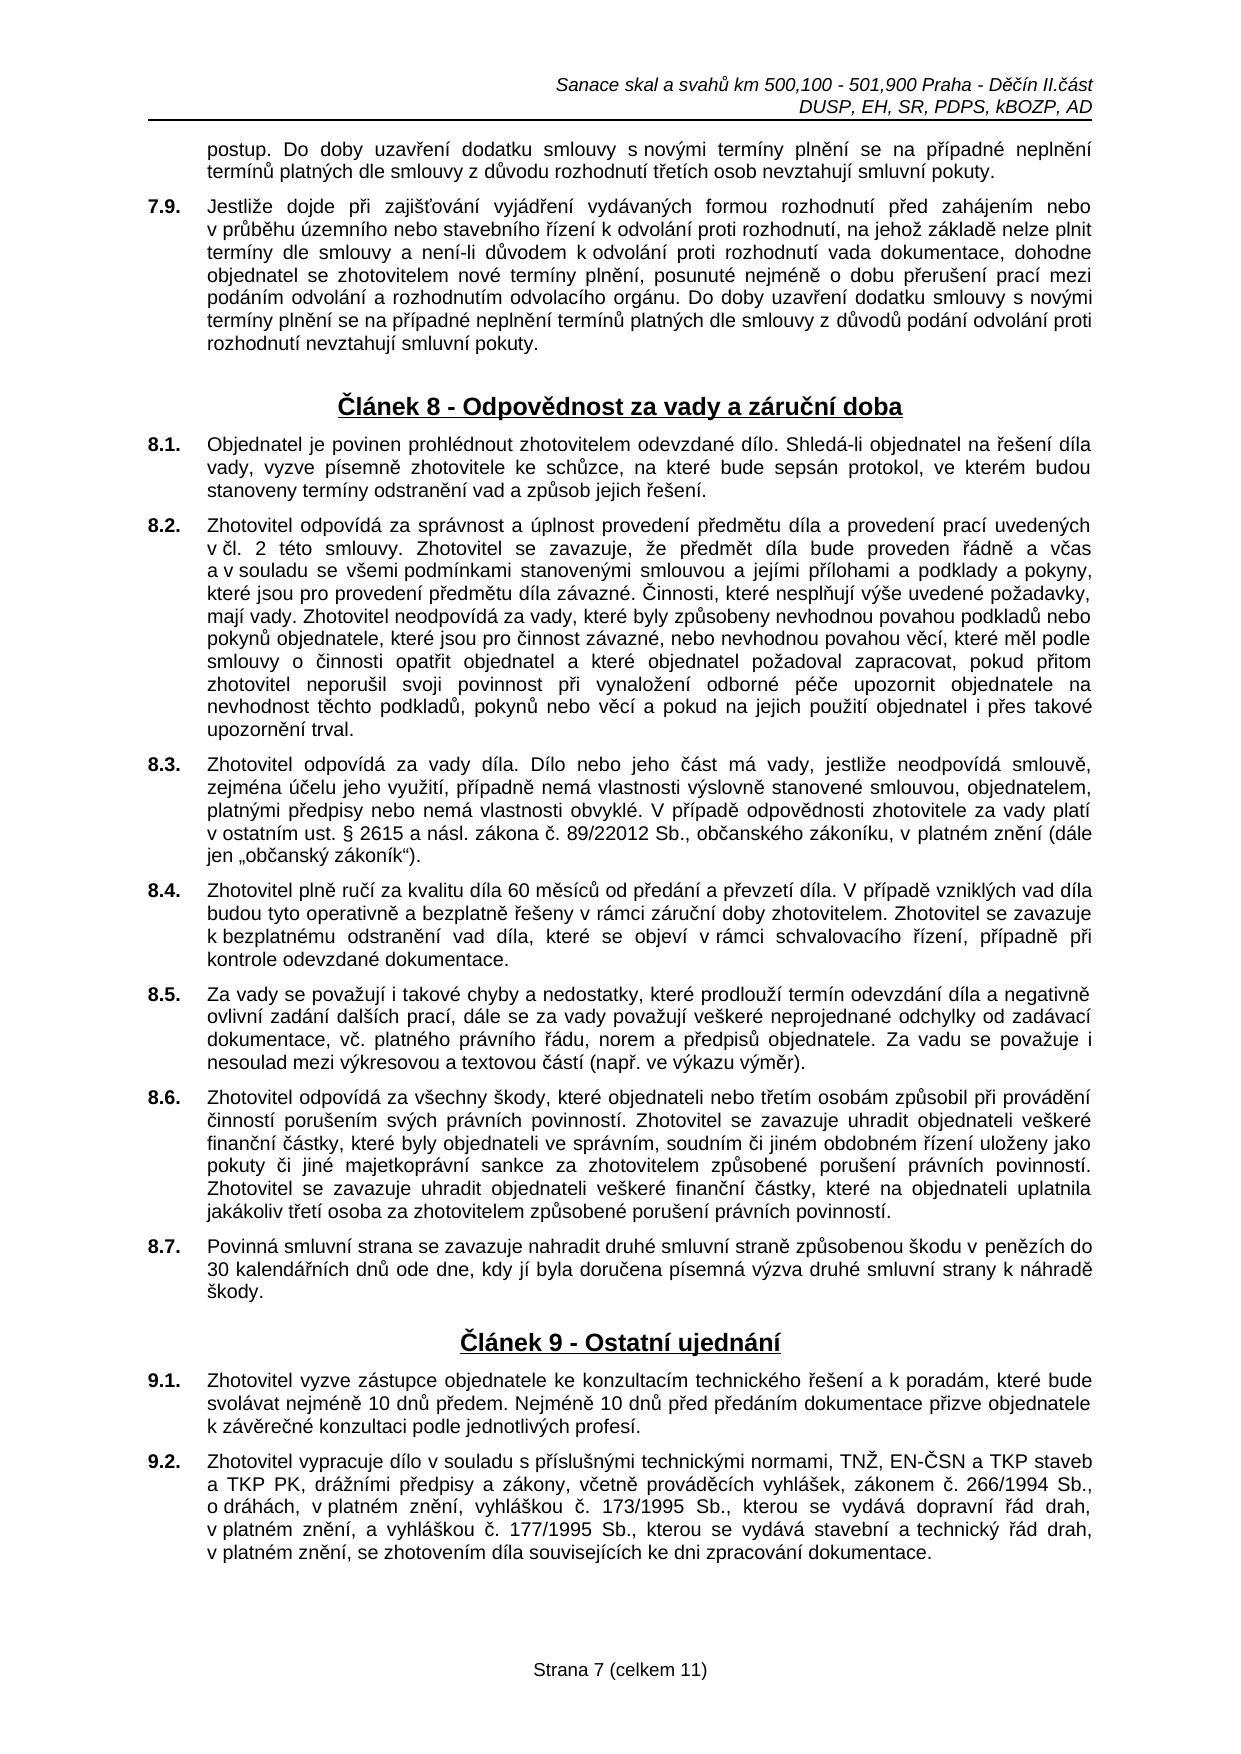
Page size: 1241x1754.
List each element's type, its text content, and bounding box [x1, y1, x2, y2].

subtitle Zhotovitel odpovídá za vady díla. Dílo nebo jeho část má vady, jestliže neodpovídá smlouvě, zejména účelu jeho využití, případně nemá vlastnosti výslovně stanovené smlouvou, objednatelem, platnými předpisy nebo nemá vlastnosti obvyklé. V případě odpovědnosti zhotovitele za vady platí v ostatním ust. § 2615 a násl. zákona č. 89/22012 Sb., občanského zákoníku, v platném znění (dále jen „občanský zákoník“). [148, 753, 1092, 867]
text 8.4. Zhotovitel plně ručí za kvalitu díla 60 měsíců od předání a převzetí díla. V případě vzniklých vad díla budou tyto operativně a bezplatně řešeny v rámci záruční doby zhotovitelem. Zhotovitel se zavazuje k bezplatnému odstranění vad díla, které se objeví v rámci schvalovacího řízení, případně při kontrole odevzdané dokumentace. [148, 879, 1092, 970]
subtitle 8.2. Zhotovitel odpovídá za správnost a úplnost provedení předmětu díla a provedení prací uvedených v čl. 2 této smlouvy. Zhotovitel se zavazuje, že předmět díla bude proveden řádně a včas a v souladu se všemi podmínkami stanovenými smlouvou a jejími přílohami a podklady a pokyny, které jsou pro provedení předmětu díla závazné. Činnosti, které nesplňují výše uvedené požadavky, mají vady. Zhotovitel neodpovídá za vady, které byly způsobeny nevhodnou povahou podkladů nebo pokynů objednatele, které jsou pro činnost závazné, nebo nevhodnou povahou věcí, které měl podle smlouvy o činnosti opatřit objednatel a které objednatel požadoval zapracovat, pokud přitom zhotovitel neporušil svoji povinnost při vynaložení odborné péče upozornit objednatele na nevhodnost těchto podkladů, pokynů nebo věcí a pokud na jejich použití objednatel i přes takové upozornění trval. [148, 514, 1092, 741]
text 9.1. Zhotovitel vyzve zástupce objednatele ke konzultacím technického řešení a k poradám, které bude svolávat nejméně 10 dnů předem. Nejméně 10 dnů před předáním dokumentace přizve objednatele k závěrečné konzultaci podle jednotlivých profesí. [148, 1369, 1092, 1437]
text 9.2. Zhotovitel vypracuje dílo v souladu s příslušnými technickými normami, TNŽ, EN-ČSN a TKP staveb a TKP PK, drážními předpisy a zákony, včetně prováděcích vyhlášek, zákonem č. 266/1994 Sb., o dráhách, v platném znění, vyhláškou č. 173/1995 Sb., kterou se vydává dopravní řád drah, v platném znění, a vyhláškou č. 177/1995 Sb., kterou se vydává stavební a technický řád drah, v platném znění, se zhotovením díla souvisejících ke dni zpracování dokumentace. [148, 1450, 1092, 1563]
text 8.1. Objednatel je povinen prohlédnout zhotovitelem odevzdané dílo. Shledá-li objednatel na řešení díla vady, vyzve písemně zhotovitele ke schůzce, na které bude sepsán protokol, ve kterém budou stanoveny termíny odstranění vad a způsob jejich řešení. [148, 433, 1092, 501]
text 8.5. Za vady se považují i takové chyby a nedostatky, které prodlouží termín odevzdání díla a negativně ovlivní zadání dalších prací, dále se za vady považují veškeré neprojednané odchylky od zadávací dokumentace, vč. platného právního řádu, norem a předpisů objednatele. Za vadu se považuje i nesoulad mezi výkresovou a textovou částí (např. ve výkazu výměr). [148, 983, 1092, 1073]
text 7.9. Jestliže dojde při zajišťování vyjádření vydávaných formou rozhodnutí před zahájením nebo v průběhu územního nebo stavebního řízení k odvolání proti rozhodnutí, na jehož základě nelze plnit termíny dle smlouvy a není-li důvodem k odvolání proti rozhodnutí vada dokumentace, dohodne objednatel se zhotovitelem nové termíny plnění, posunuté nejméně o dobu přerušení prací mezi podáním odvolání a rozhodnutím odvolacího orgánu. Do doby uzavření dodatku smlouvy s novými termíny plnění se na případné neplnění termínů platných dle smlouvy z důvodů podání odvolání proti rozhodnutí nevztahují smluvní pokuty. [148, 195, 1092, 354]
subtitle Povinná smluvní strana se zavazuje nahradit druhé smluvní straně způsobenou škodu v penězích do 30 kalendářních dnů ode dne, kdy jí byla doručena písemná výzva druhé smluvní strany k náhradě škody. [148, 1235, 1092, 1303]
subtitle Článek 9 - Ostatní ujednání [148, 1328, 1092, 1357]
subtitle Článek 8 - Odpovědnost za vady a záruční doba [148, 392, 1092, 421]
text 8.6. Zhotovitel odpovídá za všechny škody, které objednateli nebo třetím osobám způsobil při provádění činností porušením svých právních povinností. Zhotovitel se zavazuje uhradit objednateli veškeré finanční částky, které byly objednateli ve správním, soudním či jiném obdobném řízení uloženy jako pokuty či jiné majetkoprávní sankce za zhotovitelem způsobené porušení právních povinností. Zhotovitel se zavazuje uhradit objednateli veškeré finanční částky, které na objednateli uplatnila jakákoliv třetí osoba za zhotovitelem způsobené porušení právních povinností. [148, 1086, 1092, 1222]
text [148, 137, 1092, 183]
